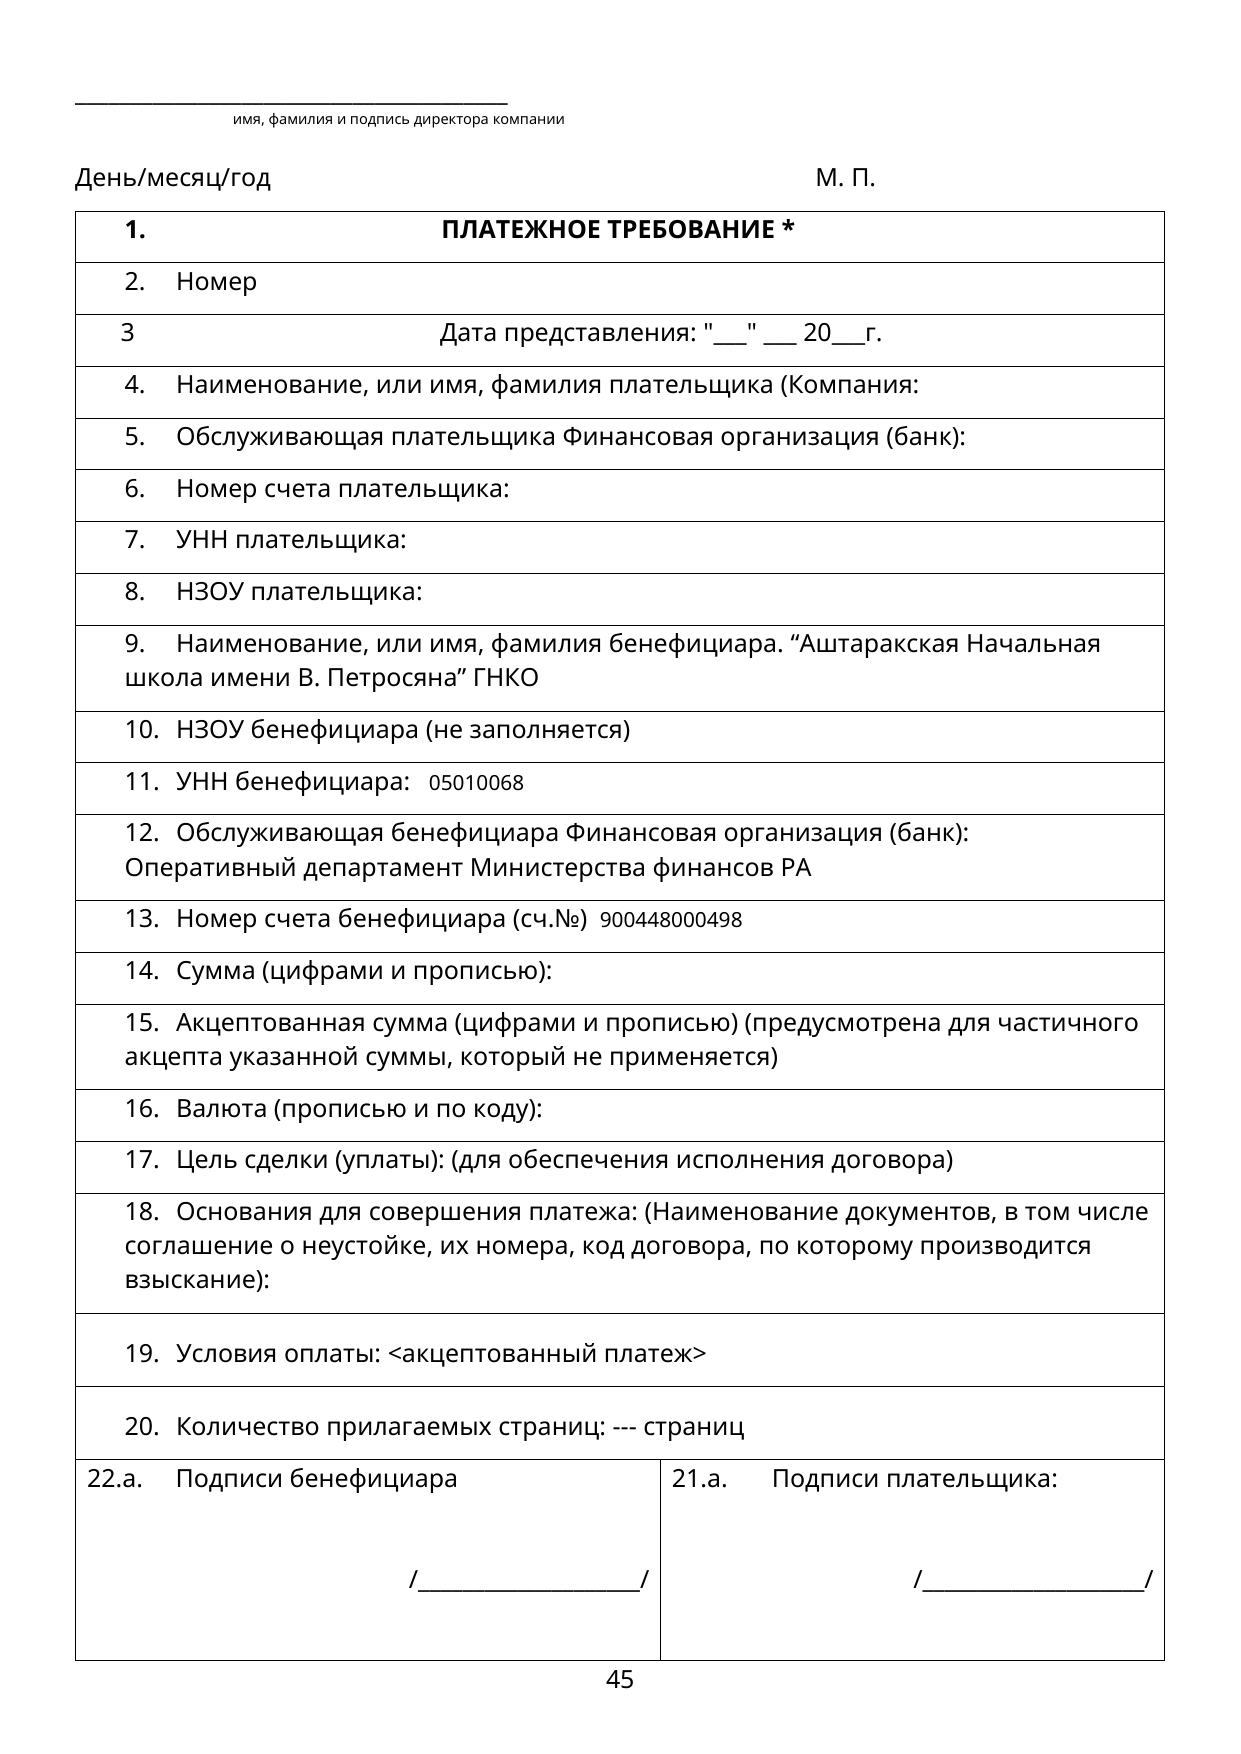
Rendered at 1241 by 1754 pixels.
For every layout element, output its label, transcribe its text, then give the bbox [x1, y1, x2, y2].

table_cell 3 Дата представления: "___" ___ 20___г. [76, 315, 1164, 366]
text имя, фамилия и подпись директора компании [75, 109, 722, 143]
table_cell 14. Сумма (цифрами и прописью): [76, 953, 1164, 1003]
table_cell 20. Количество прилагаемых страниц: --- страниц [76, 1387, 1164, 1459]
table_cell 9. Наименование, или имя, фамилия бенефициара. “Аштаракская Начальная школа имени В. Петросяна” ГHКО [76, 626, 1164, 711]
table_cell 15. Акцептованная сумма (цифрами и прописью) (предусмотрена для частичного акцепта указанной суммы, который не применяется) [76, 1005, 1164, 1089]
text _______________________________________ [75, 75, 1165, 109]
table_cell 10. НЗОУ бенефициара (не заполняется) [76, 712, 1164, 762]
table_header 1. ПЛАТЕЖНОЕ ТРЕБОВАНИЕ * [76, 212, 1164, 262]
table_cell 18. Основания для совершения платежа: (Наименование документов, в том числе соглашение о неустойке, их номера, код договора, по которому производится взыскание): [76, 1194, 1164, 1313]
table_cell 6. Номер счета плательщика: [76, 470, 1164, 521]
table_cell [661, 1460, 1164, 1660]
table_cell 16. Валюта (прописью и по коду): [76, 1090, 1164, 1141]
table_cell 7. УНН плательщика: [76, 522, 1164, 573]
table_cell 19. Условия оплаты: <акцептованный платеж> [76, 1314, 1164, 1386]
table_cell 4. Наименование, или имя, фамилия плательщика (Компания: [76, 367, 1164, 418]
table_cell 17. Цель сделки (уплаты): (для обеспечения исполнения договора) [76, 1142, 1164, 1193]
text День/месяц/год М. П. [75, 160, 1165, 194]
table_cell 11. УНН бенефициара: 05010068 [76, 763, 1164, 814]
table_cell 2. Номер [76, 263, 1164, 314]
table_cell 8. НЗОУ плательщика: [76, 574, 1164, 625]
table_cell 12. Обслуживающая бенефициара Финансовая организация (банк): Оперативный департамент Министерства финансов РА [76, 815, 1164, 900]
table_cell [76, 1460, 660, 1660]
table_cell 13. Номер счета бенефициара (сч.№) 900448000498 [76, 901, 1164, 952]
table_cell 5. Обслуживающая плательщика Финансовая организация (банк): [76, 419, 1164, 469]
